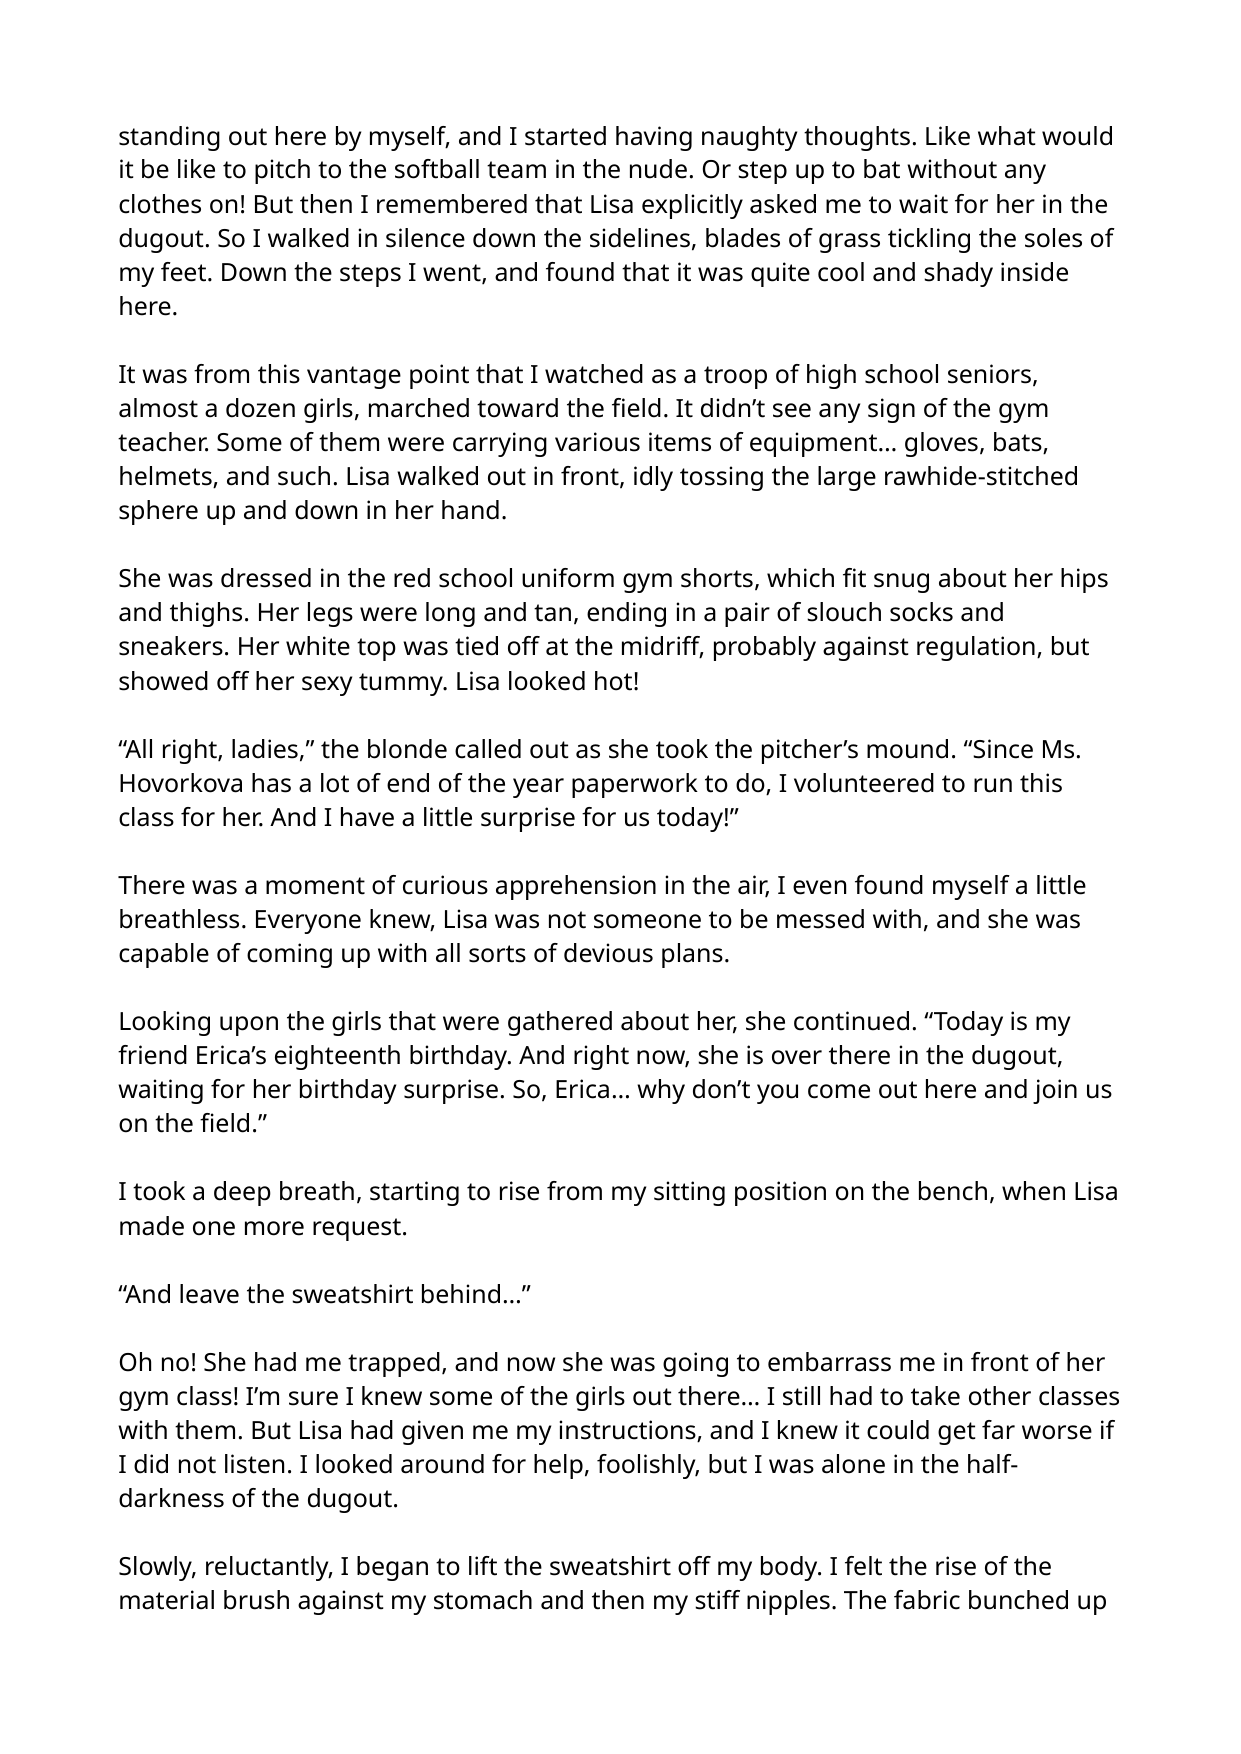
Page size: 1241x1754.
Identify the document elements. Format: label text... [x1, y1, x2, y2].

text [118, 1549, 1122, 1617]
text She was dressed in the red school uniform gym shorts, which fit snug about her hips and thighs. Her legs were long and tan, ending in a pair of slouch socks and sneakers. Her white top was tied off at the midriff, probably against regulation, but showed off her sexy tummy. Lisa looked hot! [118, 561, 1122, 697]
text Looking upon the girls that were gathered about her, she continued. “Today is my friend Erica’s eighteenth birthday. And right now, she is over there in the dugout, waiting for her birthday surprise. So, Erica… why don’t you come out here and join us on the field.” [118, 1004, 1122, 1140]
text Oh no! She had me trapped, and now she was going to embarrass me in front of her gym class! I’m sure I knew some of the girls out there… I still had to take other classes with them. But Lisa had given me my instructions, and I knew it could get far worse if I did not listen. I looked around for help, foolishly, but I was alone in the half-darkness of the dugout. [118, 1344, 1122, 1515]
text It was from this vantage point that I watched as a troop of high school seniors, almost a dozen girls, marched toward the field. It didn’t see any sign of the gym teacher. Some of them were carrying various items of equipment… gloves, bats, helmets, and such. Lisa walked out in front, idly tossing the large rawhide-stitched sphere up and down in her hand. [118, 357, 1122, 527]
text I took a deep breath, starting to rise from my sitting position on the bench, when Lisa made one more request. [118, 1174, 1122, 1242]
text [118, 118, 1122, 322]
text “And leave the sweatshirt behind…” [118, 1276, 1122, 1310]
text There was a moment of curious apprehension in the air, I even found myself a little breathless. Everyone knew, Lisa was not someone to be messed with, and she was capable of coming up with all sorts of devious plans. [118, 867, 1122, 970]
text “All right, ladies,” the blonde called out as she took the pitcher’s mound. “Since Ms. Hovorkova has a lot of end of the year paperwork to do, I volunteered to run this class for her. And I have a little surprise for us today!” [118, 731, 1122, 833]
